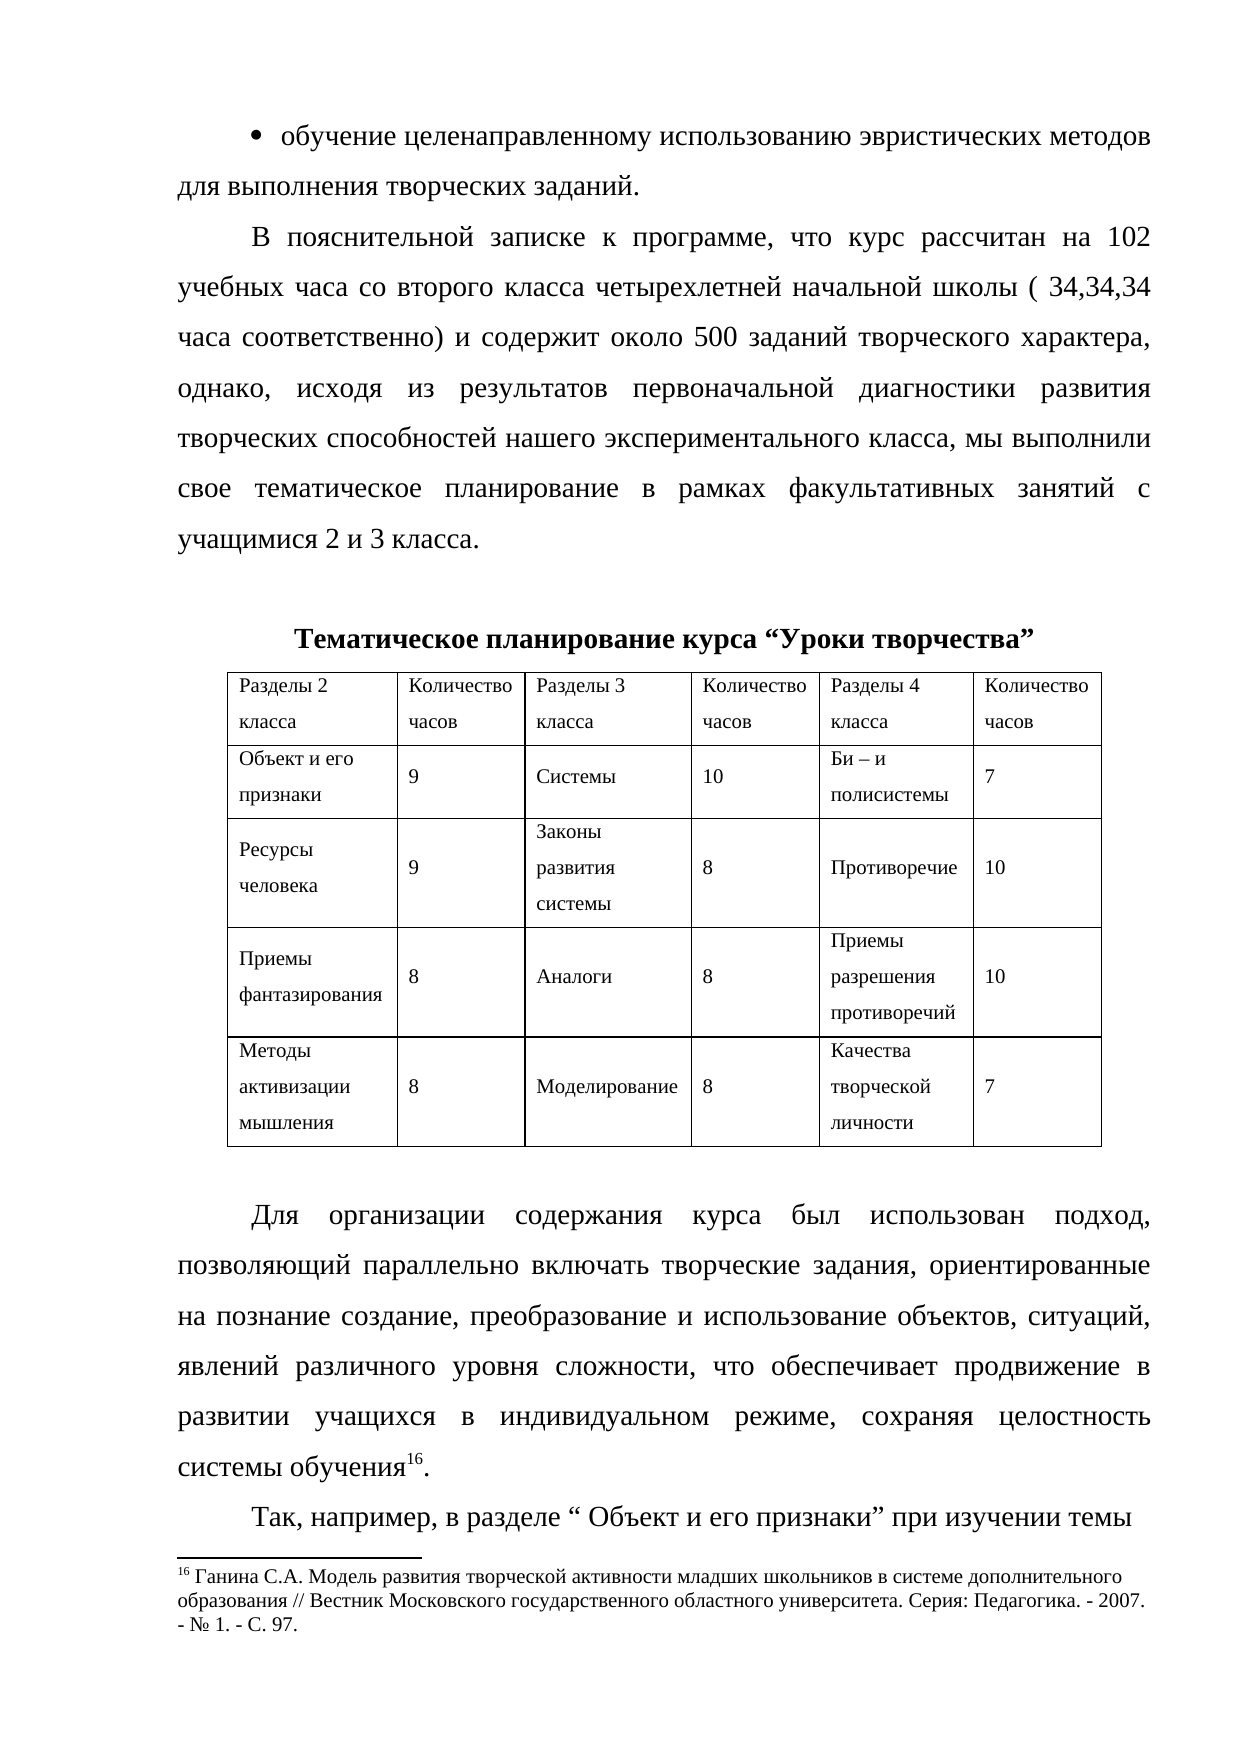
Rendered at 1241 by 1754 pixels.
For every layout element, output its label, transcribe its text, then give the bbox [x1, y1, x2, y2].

table_cell 8 [398, 928, 524, 1036]
list обучение целенаправленному использованию эвристических методов для выполнения творческих заданий. [177, 118, 1152, 202]
table_cell 10 [974, 928, 1101, 1036]
table_cell Законы развития системы [526, 819, 691, 927]
table_cell Приемы разрешения противоречий [820, 928, 973, 1036]
table_cell 9 [398, 819, 524, 927]
table_cell 8 [692, 928, 819, 1036]
text Так, например, в разделе “ Объект и его признаки” при изучении темы [177, 1499, 1152, 1533]
table_cell 8 [692, 819, 819, 927]
table_header Количество часов [974, 673, 1101, 745]
table_cell Системы [526, 746, 691, 818]
table_header Разделы 4 класса [820, 673, 973, 745]
table_cell Приемы фантазирования [228, 928, 397, 1036]
table_cell Ресурсы человека [228, 819, 397, 927]
table_cell Аналоги [526, 928, 691, 1036]
table_cell 10 [974, 819, 1101, 927]
table_header Разделы 2 класса [228, 673, 397, 745]
table_cell Качества творческой личности [820, 1038, 973, 1146]
table_cell Би – и полисистемы [820, 746, 973, 818]
table_cell 8 [692, 1038, 819, 1146]
table_header Разделы 3 класса [526, 673, 691, 745]
table_cell Методы активизации мышления [228, 1038, 397, 1146]
table_cell 7 [974, 1038, 1101, 1146]
text Для организации содержания курса был использован подход, позволяющий параллельно включать творческие задания, ориентированные на познание создание, преобразование и использование объектов, ситуаций, явлений различного уровня сложности, что обеспечивает продвижение в развитии учащихся в индивидуальном режиме, сохраняя целостность системы обучения. [177, 1197, 1152, 1482]
table_cell Объект и его признаки [228, 746, 397, 818]
table_header Количество часов [692, 673, 819, 745]
table_cell 8 [398, 1038, 524, 1146]
table_header Количество часов [398, 673, 524, 745]
table_cell 10 [692, 746, 819, 818]
text Тематическое планирование курса “Уроки творчества” [177, 621, 1152, 655]
table_cell Противоречие [820, 819, 973, 927]
table_cell 9 [398, 746, 524, 818]
text В пояснительной записке к программе, что курс рассчитан на 102 учебных часа со второго класса четырехлетней начальной школы ( 34,34,34 часа соответственно) и содержит около 500 заданий творческого характера, однако, исходя из результатов первоначальной диагностики развития творческих способностей нашего экспериментального класса, мы выполнили свое тематическое планирование в рамках факультативных занятий с учащимися 2 и 3 класса. [177, 219, 1152, 554]
table_cell 7 [974, 746, 1101, 818]
table_cell Моделирование [526, 1038, 691, 1146]
